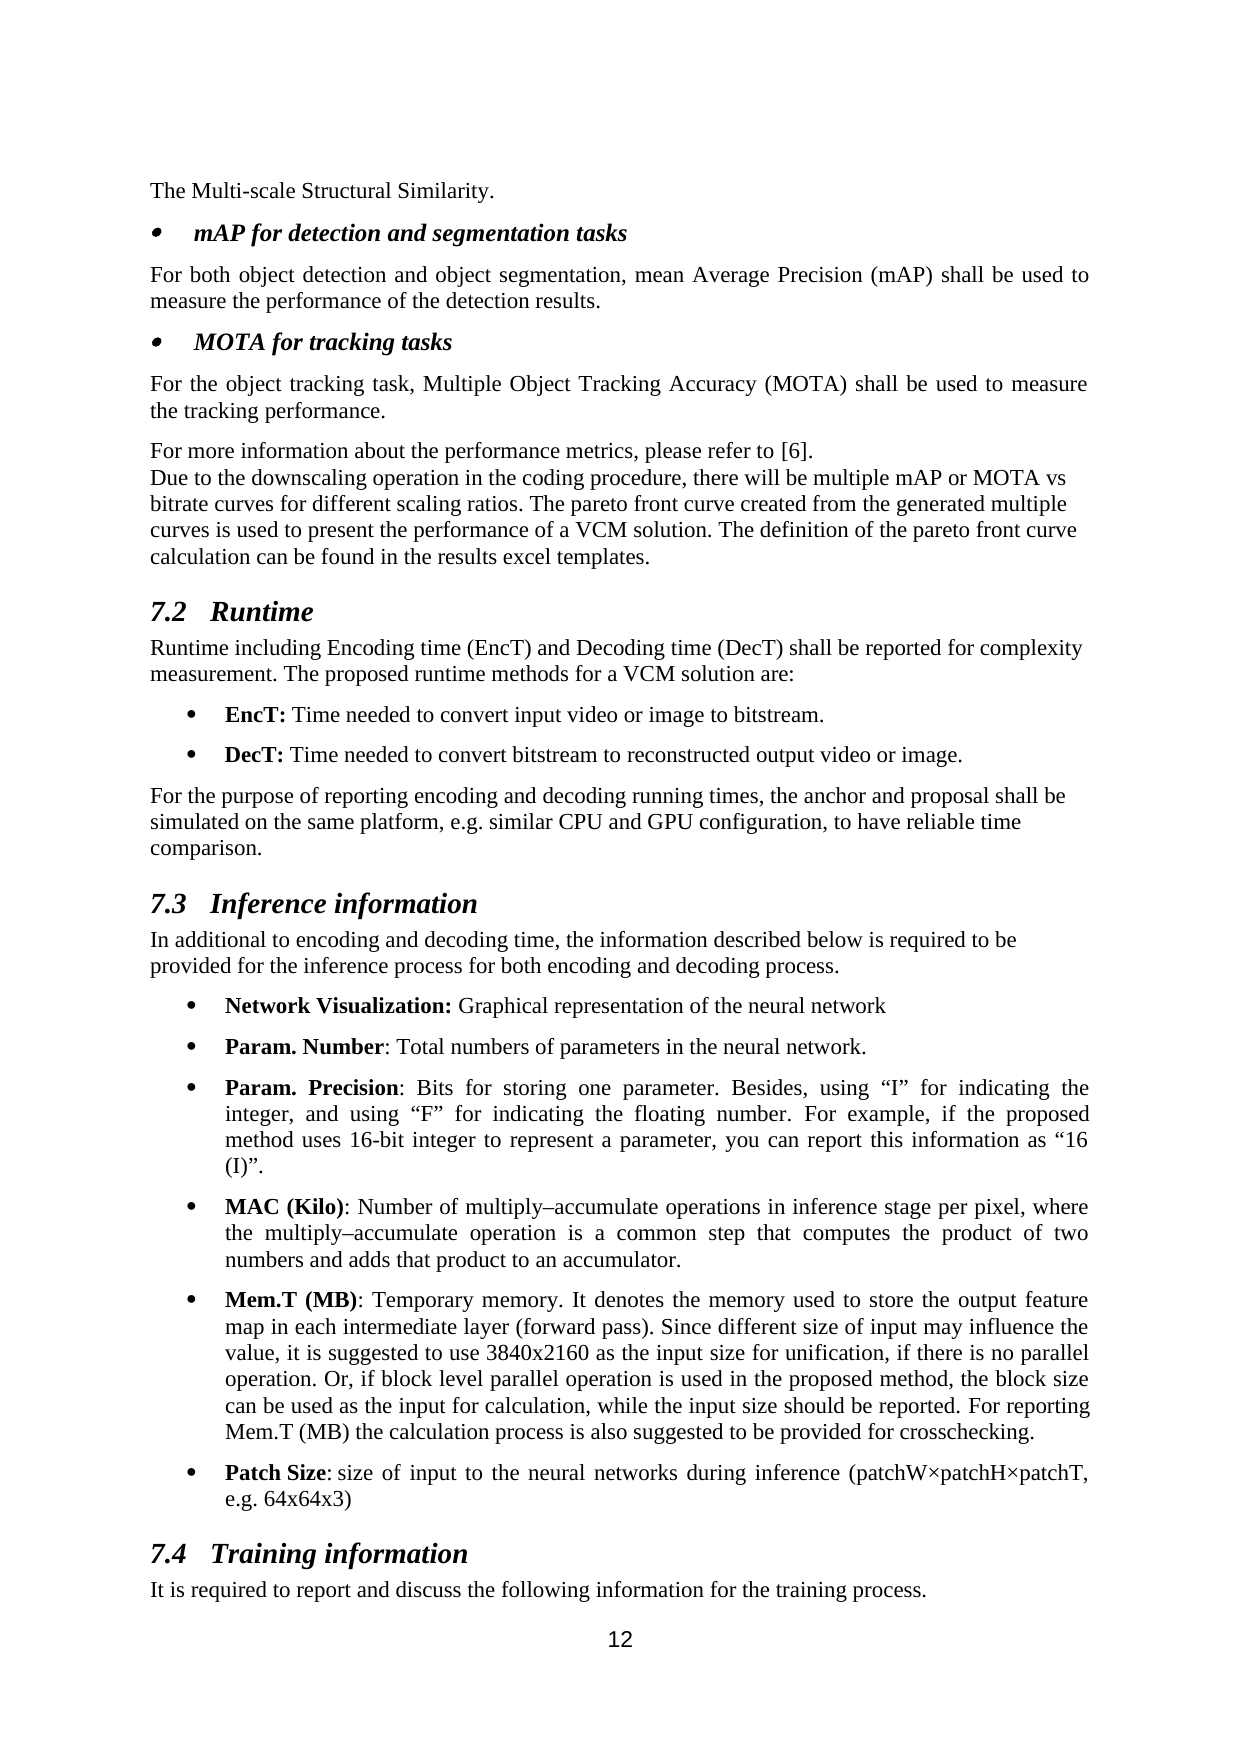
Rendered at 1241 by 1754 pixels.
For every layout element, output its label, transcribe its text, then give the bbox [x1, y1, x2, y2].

list mAP for detection and segmentation tasks [150, 218, 1090, 246]
list Mem.T (MB): Temporary memory. It denotes the memory used to store the output feature map in each intermediate layer (forward pass). Since different size of input may influence the value, it is suggested to use 3840x2160 as the input size for unification, if there is no parallel operation. Or, if block level parallel operation is used in the proposed method, the block size can be used as the input for calculation, while the input size should be reported. For reporting Mem.T (MB) the calculation process is also suggested to be provided for crosschecking. [187, 1286, 1090, 1444]
list Patch Size: size of input to the neural networks during inference (patchW×patchH×patchT, e.g. 64x64x3) [187, 1459, 1090, 1511]
text It is required to report and discuss the following information for the training process. [150, 1576, 1090, 1602]
text For both object detection and object segmentation, mean Average Precision (mAP) shall be used to measure the performance of the detection results. [150, 261, 1090, 313]
subtitle Training information [150, 1536, 1090, 1570]
list Network Visualization: Graphical representation of the neural network [187, 992, 1090, 1019]
list Param. Precision: Bits for storing one parameter. Besides, using “I” for indicating the integer, and using “F” for indicating the floating number. For example, if the proposed method uses 16-bit integer to represent a parameter, you can report this information as “16 (I)”. [187, 1073, 1090, 1179]
list EncT: Time needed to convert input video or image to bitstream. [187, 701, 1090, 727]
text For the purpose of reporting encoding and decoding running times, the anchor and proposal shall be simulated on the same platform, e.g. similar CPU and GPU configuration, to have reliable time comparison. [150, 782, 1090, 861]
list MAC (Kilo): Number of multiply–accumulate operations in inference stage per pixel, where the multiply–accumulate operation is a common step that computes the product of two numbers and adds that product to an accumulator. [187, 1193, 1090, 1272]
text For the object tracking task, Multiple Object Tracking Accuracy (MOTA) shall be used to measure the tracking performance. [150, 370, 1090, 423]
text The Multi-scale Structural Similarity. [150, 177, 1090, 203]
subtitle Runtime [150, 594, 1090, 628]
list Param. Number: Total numbers of parameters in the neural network. [187, 1033, 1090, 1059]
text Due to the downscaling operation in the coding procedure, there will be multiple mAP or MOTA vs bitrate curves for different scaling ratios. The pareto front curve created from the generated multiple curves is used to present the performance of a VCM solution. The definition of the pareto front curve calculation can be found in the results excel templates. [150, 464, 1090, 569]
text Runtime including Encoding time (EncT) and Decoding time (DecT) shall be reported for complexity measurement. The proposed runtime methods for a VCM solution are: [150, 634, 1090, 687]
text For more information about the performance metrics, please refer to [7]. [150, 437, 1090, 464]
text In additional to encoding and decoding time, the information described below is required to be provided for the inference process for both encoding and decoding process. [150, 926, 1090, 978]
list MOTA for tracking tasks [150, 327, 1090, 356]
list DecT: Time needed to convert bitstream to reconstructed output video or image. [187, 741, 1090, 768]
subtitle Inference information [150, 886, 1090, 919]
